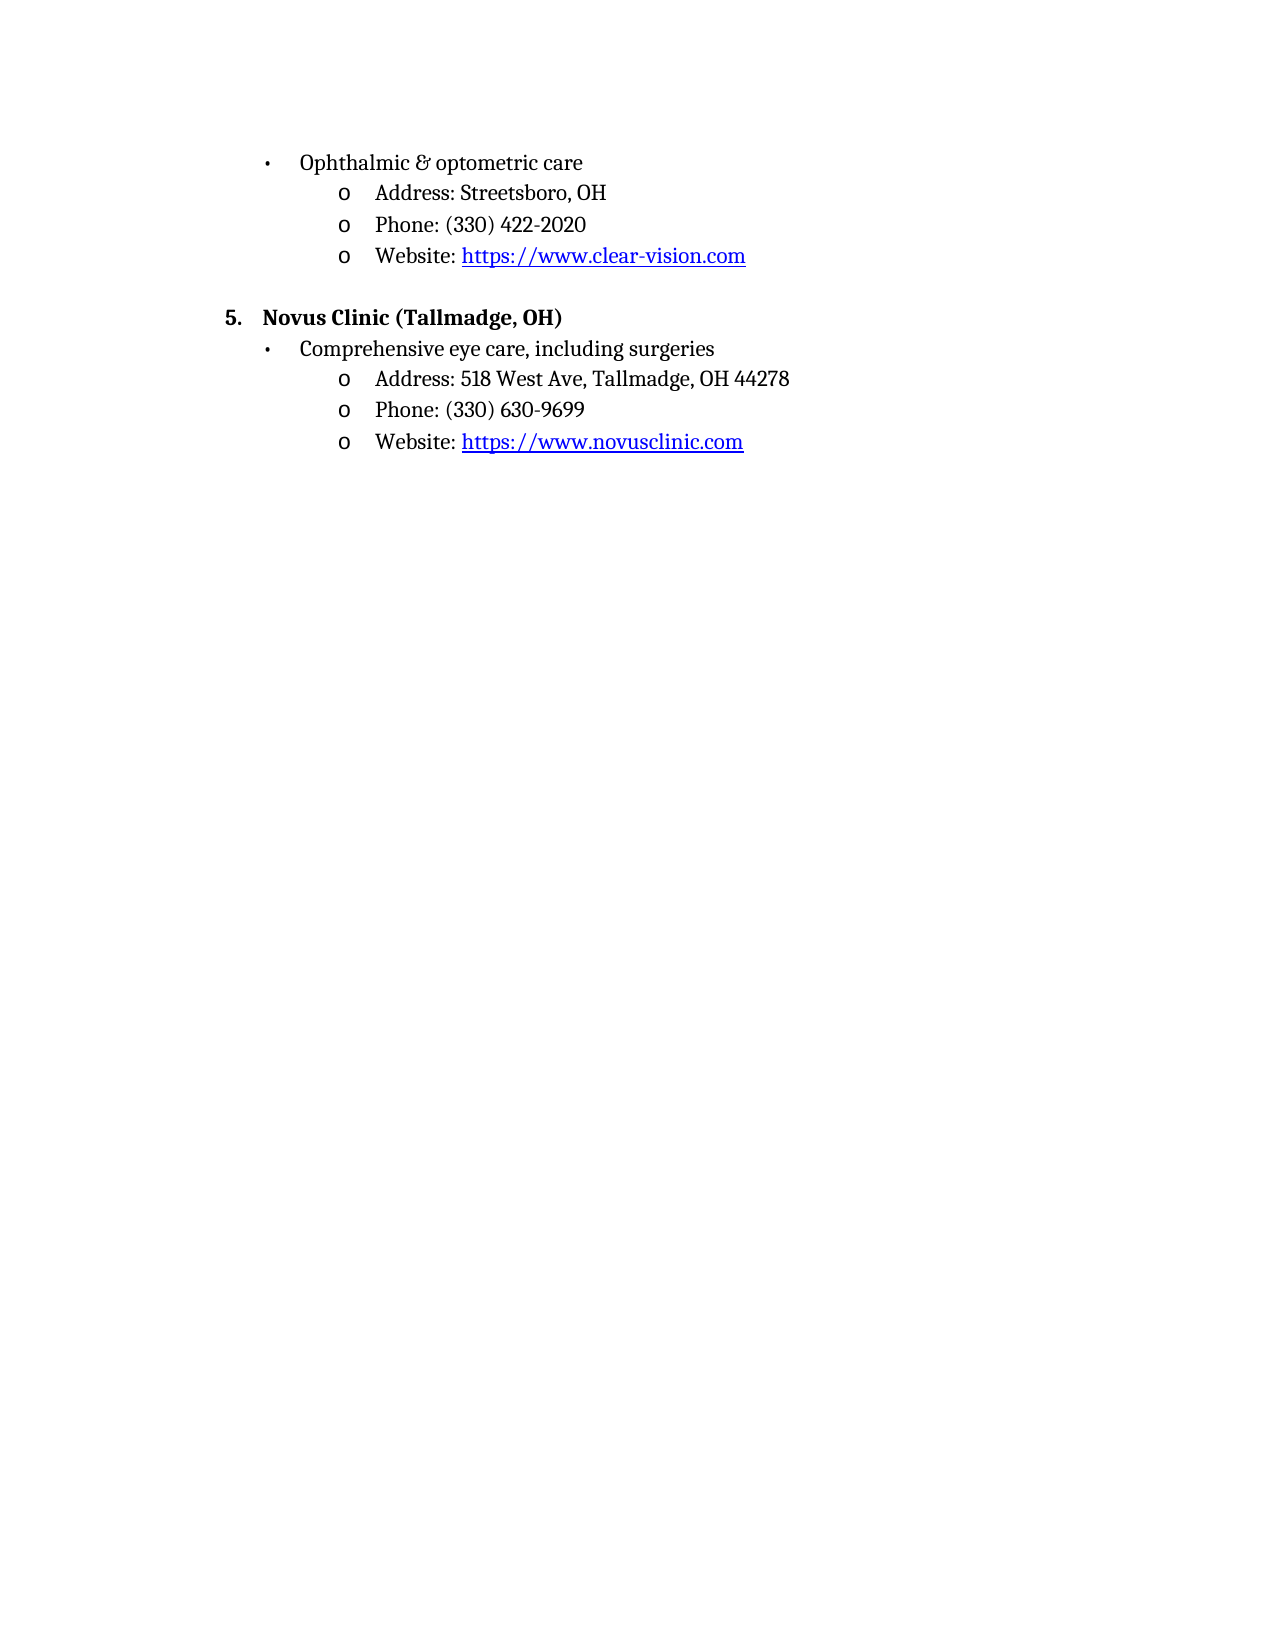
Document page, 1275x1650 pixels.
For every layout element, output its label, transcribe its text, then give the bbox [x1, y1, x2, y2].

list Phone: (330) 422-2020 [337, 212, 1087, 239]
list Website: https://www.clear-vision.com [337, 243, 1087, 271]
list Ophthalmic & optometric care [262, 150, 1087, 176]
list Phone: (330) 630-9699 [337, 397, 1087, 424]
list Address: 518 West Ave, Tallmadge, OH 44278 [337, 366, 1087, 393]
list Address: Streetsboro, OH [337, 180, 1087, 208]
list Novus Clinic (Tallmadge, OH) [225, 305, 1087, 331]
list Comprehensive eye care, including surgeries [262, 335, 1087, 362]
list Website: https://www.novusclinic.com [337, 429, 1087, 456]
